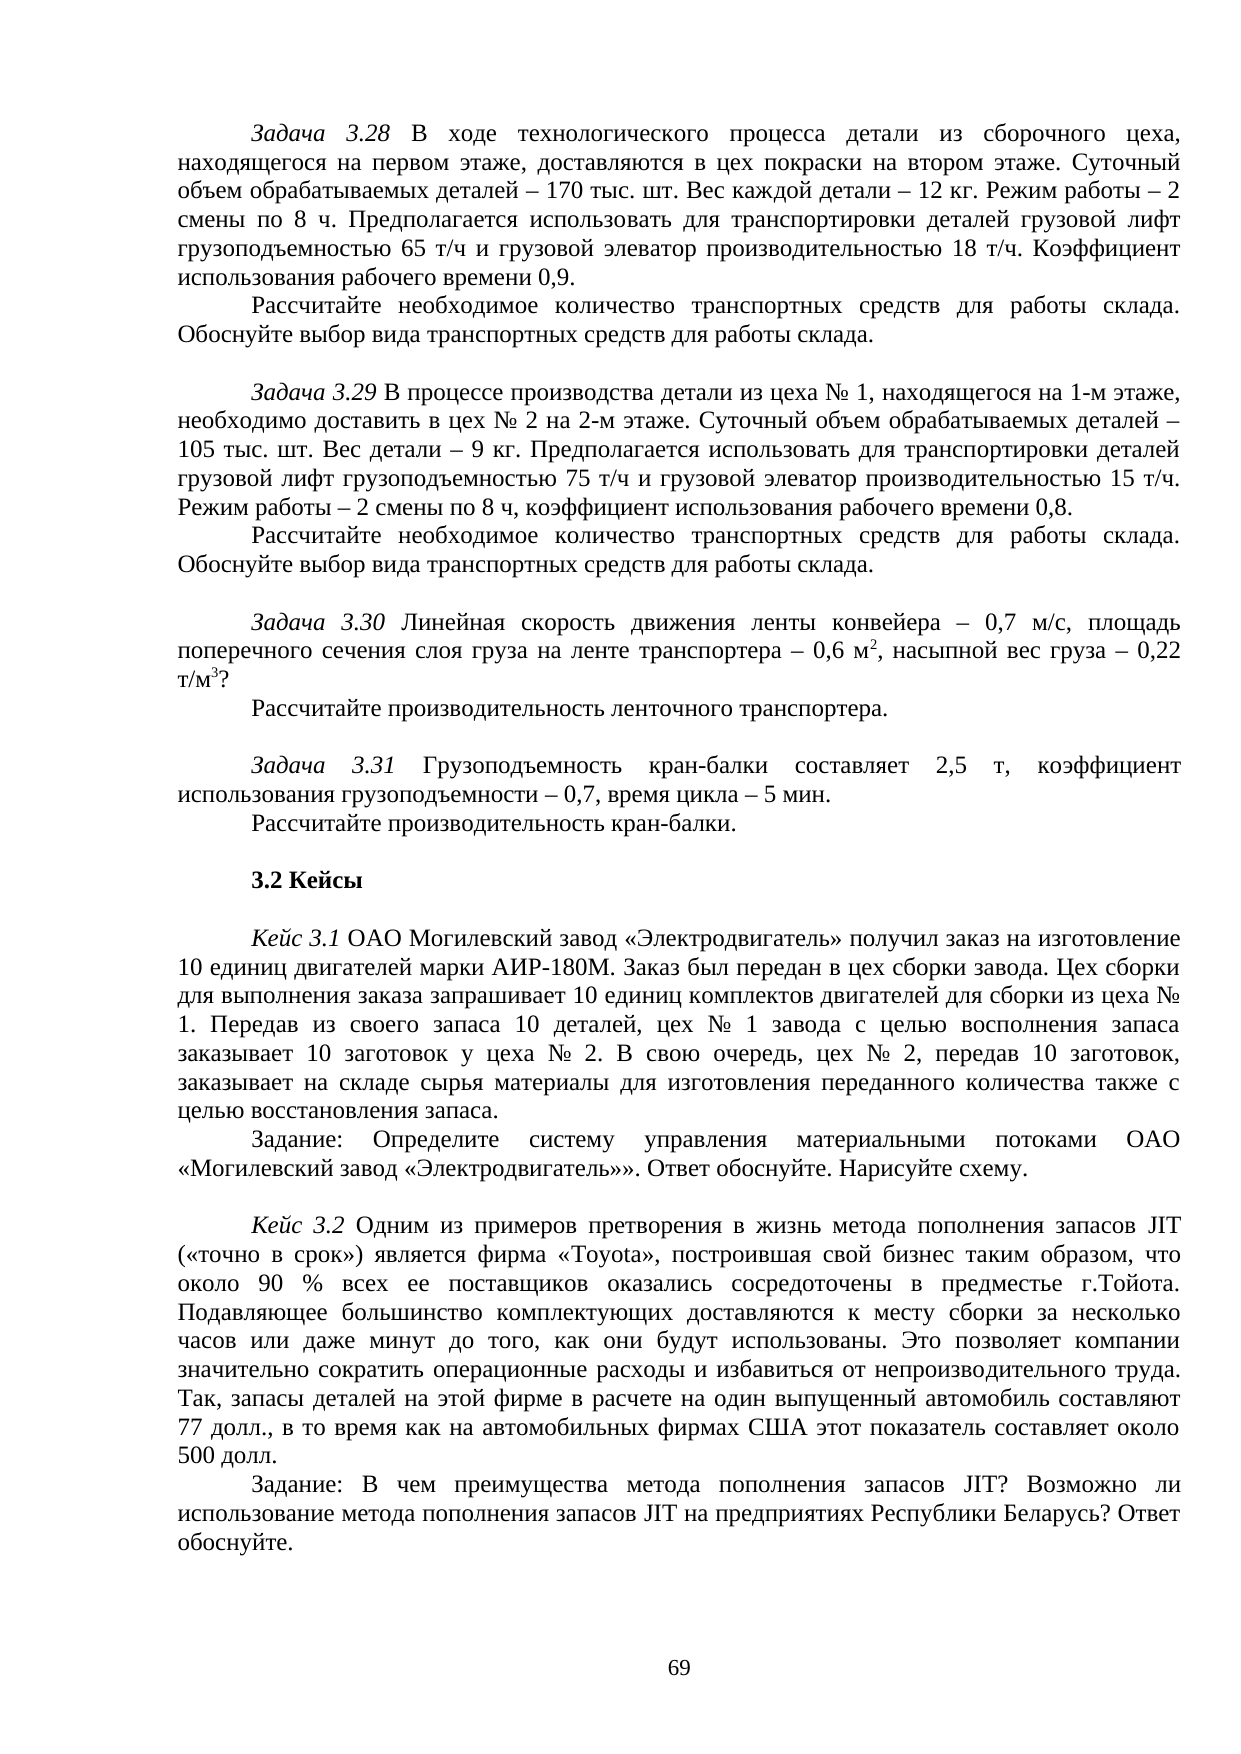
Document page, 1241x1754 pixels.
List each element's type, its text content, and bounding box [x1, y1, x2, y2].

text 3.2 Кейсы [177, 866, 1181, 894]
text Задача 3.29 В процессе производства детали из цеха № 1, находящегося на 1-м этаже, необходимо доставить в цех № 2 на 2-м этаже. Суточный объем обрабатываемых деталей – 105 тыс. шт. Вес детали – . Предполагается использовать для транспортировки деталей грузовой лифт грузоподъемностью 75 т/ч и грузовой элеватор производительностью 15 т/ч. Режим работы – 2 смены по 8 ч, коэффициент использования рабочего времени 0,8. [177, 377, 1181, 521]
text Задача 3.28 В ходе технологического процесса детали из сборочного цеха, находящегося на первом этаже, доставляются в цех покраски на втором этаже. Суточный объем обрабатываемых деталей – 170 тыс. шт. Вес каждой детали – . Режим работы – 2 смены по 8 ч. Предполагается использовать для транспортировки деталей грузовой лифт грузоподъемностью 65 т/ч и грузовой элеватор производительностью 18 т/ч. Коэффициент использования рабочего времени 0,9. [177, 118, 1181, 291]
text Задача 3.31 Грузоподъемность кран-балки составляет 2,5 т, коэффициент использования грузоподъемности – 0,7, время цикла – 5 мин. [177, 751, 1181, 808]
text Рассчитайте необходимое количество транспортных средств для работы склада. Обоснуйте выбор вида транспортных средств для работы склада. [177, 521, 1181, 578]
text Задача 3.30 Линейная скорость движения ленты конвейера – 0,7 м/с, площадь поперечного сечения слоя груза на ленте транспортера – , насыпной вес груза – 0,22 т/м3? [177, 607, 1181, 693]
text Рассчитайте производительность кран-балки. [177, 808, 1181, 837]
text Кейс 3.2 Одним из примеров претворения в жизнь метода пополнения запасов JIТ («точно в срок») является фирма «Toyota», построившая свой бизнес таким образом, что около 90 % всех ее поставщиков оказались сосредоточены в предместье г.Тойота. Подавляющее большинство комплектующих доставляются к месту сборки за несколько часов или даже минут до того, как они будут использованы. Это позволяет компании значительно сократить операционные расходы и избавиться от непроизводительного труда. Так, запасы деталей на этой фирме в расчете на один выпущенный автомобиль составляют 77 долл., в то время как на автомобильных фирмах США этот показатель составляет около 500 долл. [177, 1211, 1181, 1469]
text Кейс 3.1 ОАО Могилевский завод «Электродвигатель» получил заказ на изготовление 10 единиц двигателей марки АИР-180М. Заказ был передан в цех сборки завода. Цех сборки для выполнения заказа запрашивает 10 единиц комплектов двигателей для сборки из цеха № 1. Передав из своего запаса 10 деталей, цех № 1 завода с целью восполнения запаса заказывает 10 заготовок у цеха № 2. В свою очередь, цех № 2, передав 10 заготовок, заказывает на складе сырья материалы для изготовления переданного количества также с целью восстановления запаса. [177, 923, 1181, 1124]
text Задание: В чем преимущества метода пополнения запасов JIТ? Возможно ли использование метода пополнения запасов JIТ на предприятиях Республики Беларусь? Ответ обоснуйте. [177, 1469, 1181, 1556]
text Задание: Определите систему управления материальными потоками ОАО «Могилевский завод «Электродвигатель»». Ответ обоснуйте. Нарисуйте схему. [177, 1124, 1181, 1182]
text Рассчитайте необходимое количество транспортных средств для работы склада. Обоснуйте выбор вида транспортных средств для работы склада. [177, 291, 1181, 348]
text Рассчитайте производительность ленточного транспортера. [177, 693, 1181, 722]
